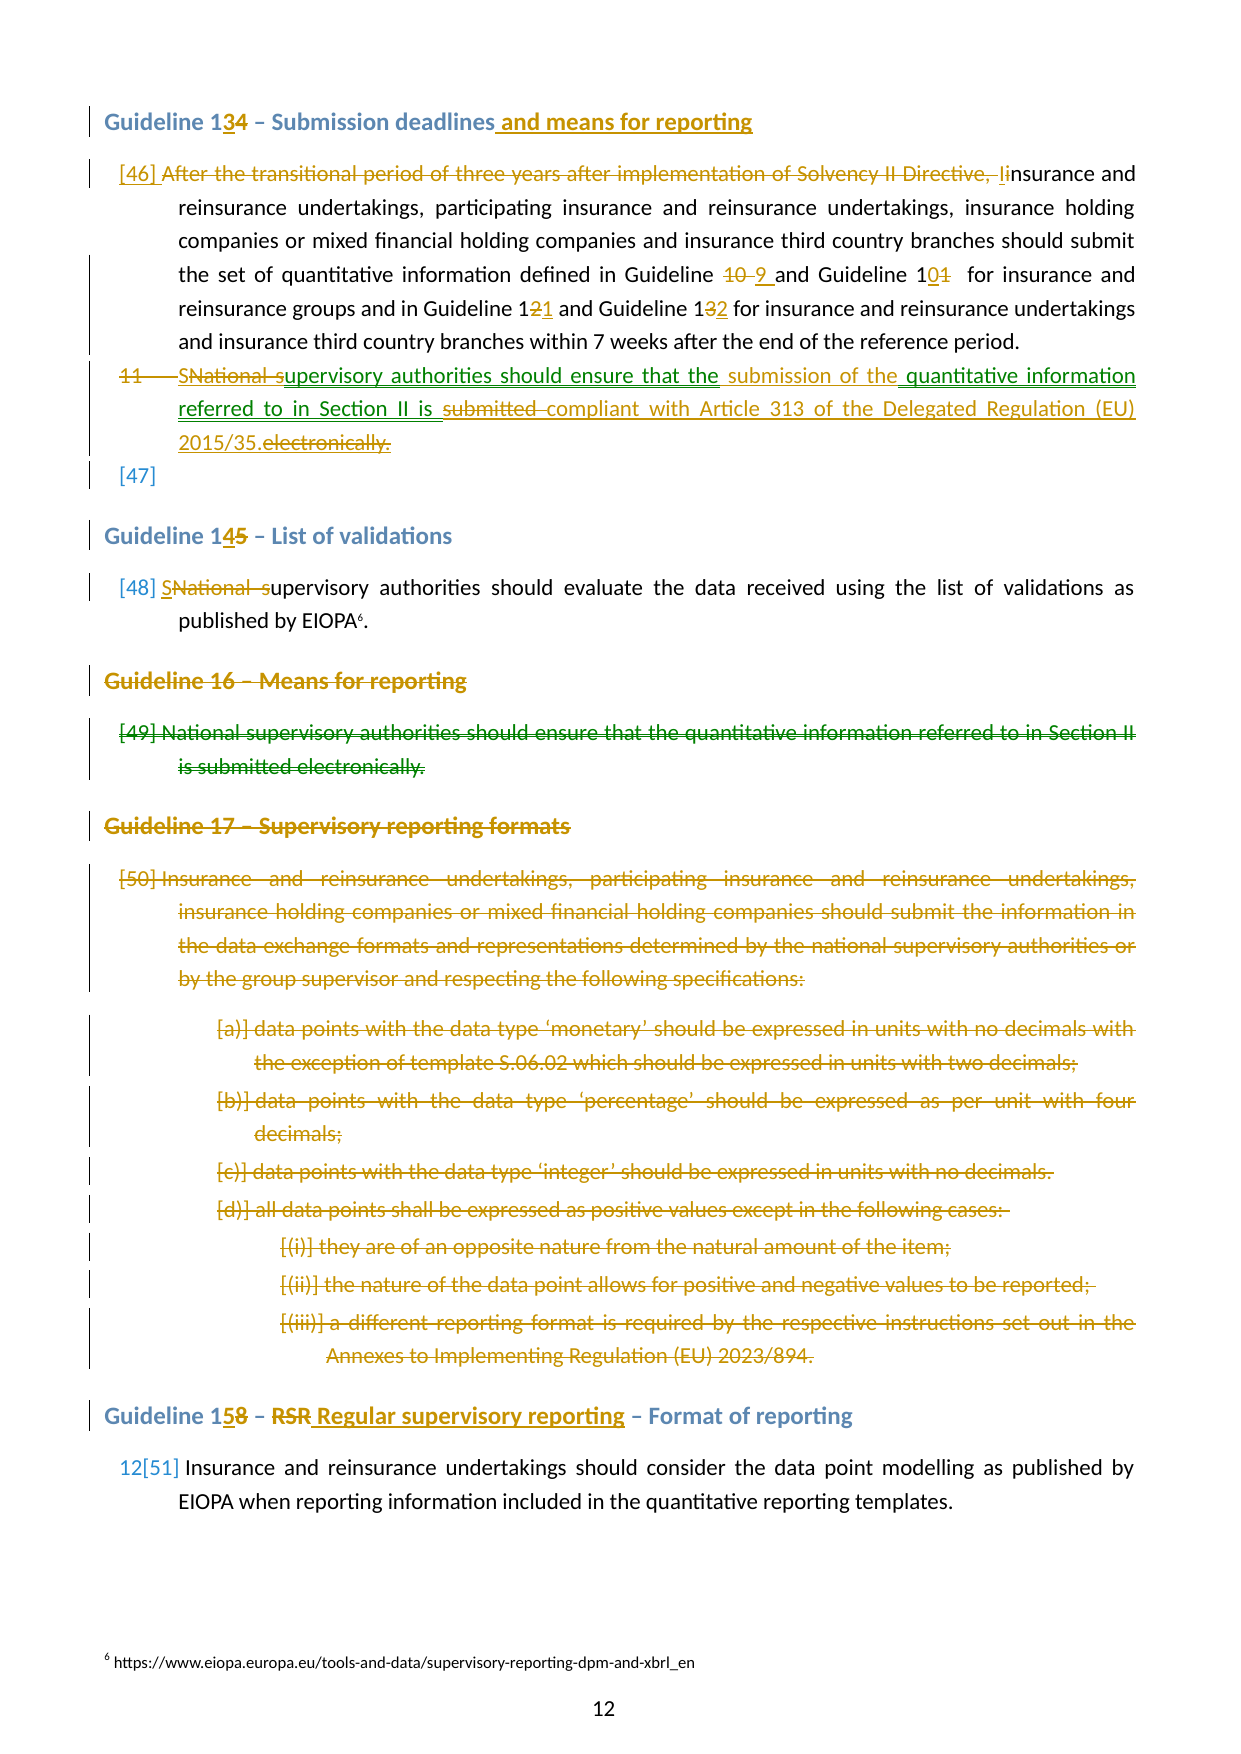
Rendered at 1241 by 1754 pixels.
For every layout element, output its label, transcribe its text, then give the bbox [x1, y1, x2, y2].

list upervisory authorities should evaluate the data received using the list of validations as published by EIOPA. [119, 573, 1136, 635]
list Insurance and reinsurance undertakings should consider the data point modelling as published by EIOPA when reporting information included in the quantitative reporting templates. [119, 1453, 1136, 1515]
subtitle Guideline 1 – List of validations [104, 520, 1136, 550]
subtitle Guideline 1 – – Format of reporting [104, 1400, 1136, 1431]
list nsurance and reinsurance undertakings, participating insurance and reinsurance undertakings, insurance holding companies or mixed financial holding companies and insurance third country branches should submit the set of quantitative information defined in Guideline and Guideline 1 for insurance and reinsurance groups and in Guideline 1 and Guideline 1 for insurance and reinsurance undertakings and insurance third country branches within 7 weeks after the end of the reference period. [119, 159, 1136, 355]
subtitle Guideline 1 – Submission deadlines [104, 106, 1136, 137]
